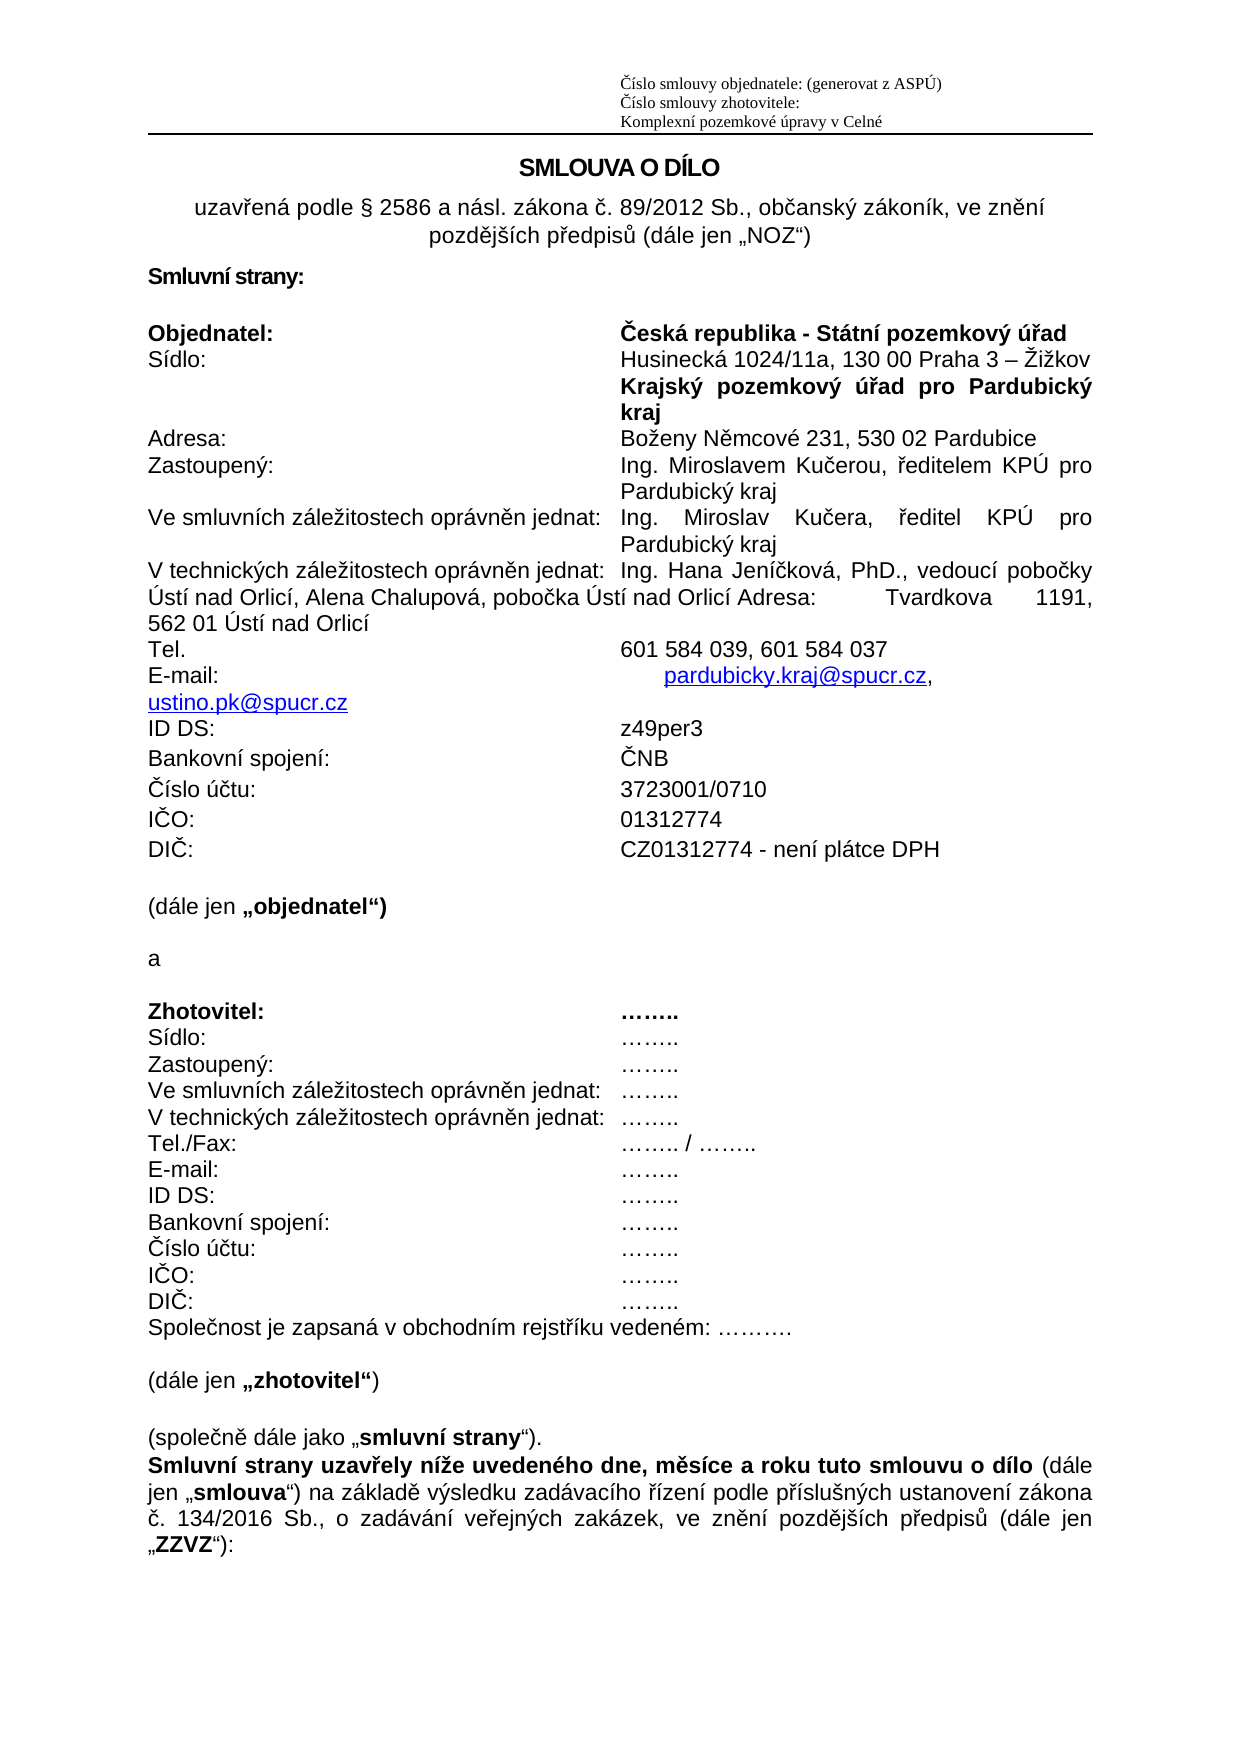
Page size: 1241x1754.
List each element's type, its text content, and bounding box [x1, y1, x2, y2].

text (společně dále jako „smluvní strany“). [148, 1424, 1093, 1450]
subtitle uzavřená podle § 2586 a násl. zákona č. 89/2012 Sb., občanský zákoník, ve znění pozdějších předpisů (dále jen „NOZ“) [148, 194, 1093, 249]
text Objednatel: Česká republika - Státní pozemkový úřad [148, 320, 1093, 346]
text Společnost je zapsaná v obchodním rejstříku vedeném: ………. [148, 1314, 1093, 1341]
text Ve smluvních záležitostech oprávněn jednat: …….. [148, 1077, 1093, 1103]
text Tel. 601 584 039, 601 584 037 [148, 636, 1093, 662]
text V technických záležitostech oprávněn jednat: …….. [148, 1103, 1093, 1130]
text E-mail: …….. [148, 1156, 1093, 1182]
text Sídlo: Husinecká 1024/11a, 130 00 Praha 3 – Žižkov [148, 346, 1093, 373]
text Číslo účtu: 3723001/0710 [148, 776, 945, 802]
text IČO: 01312774 [148, 806, 945, 832]
text Bankovní spojení: ČNB [148, 745, 945, 772]
text Zastoupený: …….. [148, 1051, 1093, 1077]
text DIČ: CZ01312774 - není plátce DPH [148, 836, 945, 862]
text Číslo účtu: …….. [148, 1235, 1093, 1262]
text a [148, 945, 1093, 972]
text (dále jen „zhotovitel“) [148, 1367, 1093, 1393]
text ID DS: z49per3 [148, 715, 945, 742]
text IČO: …….. [148, 1262, 1093, 1288]
text (dále jen „objednatel“) [148, 893, 1093, 919]
text Tel./Fax: …….. / …….. [148, 1130, 1093, 1156]
text Bankovní spojení: …….. [148, 1209, 1093, 1235]
text DIČ: …….. [148, 1288, 1093, 1314]
title Smluvní strany: [148, 263, 945, 290]
text ID DS: …….. [148, 1182, 1093, 1209]
text Krajský pozemkový úřad pro Pardubický kraj [148, 373, 1093, 425]
text Zastoupený: Ing. Miroslavem Kučerou, ředitelem KPÚ pro Pardubický kraj [148, 452, 1093, 504]
text Smluvní strany uzavřely níže uvedeného dne, měsíce a roku tuto smlouvu o dílo (dále jen „smlouva“) na základě výsledku zadávacího řízení podle příslušných ustanovení zákona č. 134/2016 Sb., o zadávání veřejných zakázek, ve znění pozdějších předpisů (dále jen „ZZVZ“): [148, 1452, 1093, 1558]
title SMLOUVA O DÍLO [148, 153, 1093, 181]
text Sídlo: …….. [148, 1024, 1093, 1051]
text Zhotovitel: …….. [148, 998, 1093, 1024]
text Adresa: Boženy Němcové 231, 530 02 Pardubice [148, 425, 1093, 452]
text V technických záležitostech oprávněn jednat: Ing. Hana Jeníčková, PhD., vedoucí pobočky Ústí nad Orlicí, Alena Chalupová, pobočka Ústí nad Orlicí Adresa: Tvardkova 1191, 562 01 Ústí nad Orlicí [148, 557, 1093, 636]
text Ve smluvních záležitostech oprávněn jednat: Ing. Miroslav Kučera, ředitel KPÚ pro Pardubický kraj [148, 504, 1093, 557]
text E-mail: pardubicky.kraj@spucr.cz, ustino.pk@spucr.cz [148, 662, 1093, 715]
